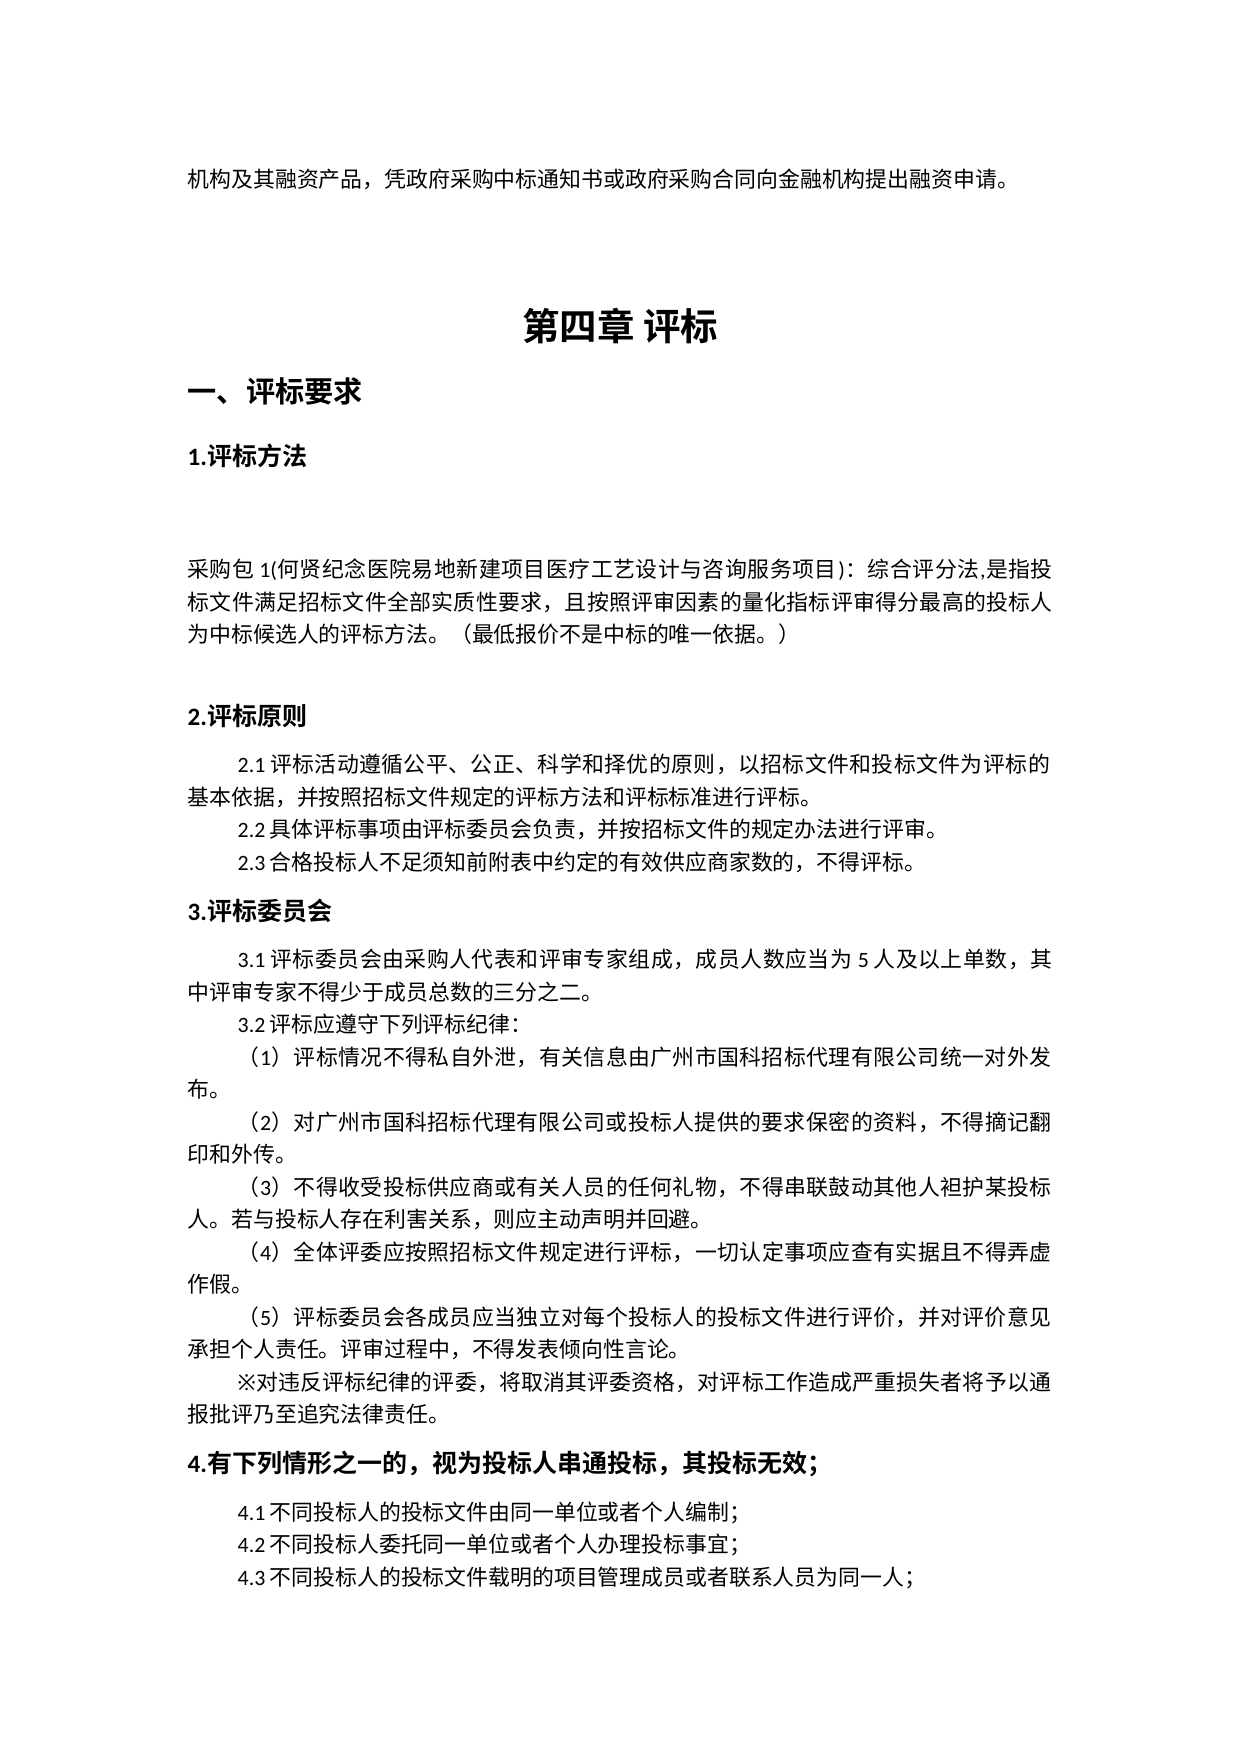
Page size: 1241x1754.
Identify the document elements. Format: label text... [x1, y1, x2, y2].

text 4.3不同投标人的投标文件载明的项目管理成员或者联系人员为同一人； [187, 1559, 1053, 1592]
text 2.3合格投标人不足须知前附表中约定的有效供应商家数的，不得评标。 [187, 844, 1053, 877]
text 4.有下列情形之一的，视为投标人串通投标，其投标无效； [187, 1429, 1053, 1494]
text 2.评标原则 [187, 682, 1053, 747]
text ※对违反评标纪律的评委，将取消其评委资格，对评标工作造成严重损失者将予以通报批评乃至追究法律责任。 [187, 1364, 1053, 1429]
text 4.1不同投标人的投标文件由同一单位或者个人编制； [187, 1494, 1053, 1527]
text 一、评标要求 [187, 357, 1053, 422]
text （1）评标情况不得私自外泄，有关信息由广州市国科招标代理有限公司统一对外发布。 [187, 1039, 1053, 1104]
text （2）对广州市国科招标代理有限公司或投标人提供的要求保密的资料，不得摘记翻印和外传。 [187, 1104, 1053, 1169]
text 4.2不同投标人委托同一单位或者个人办理投标事宜； [187, 1527, 1053, 1559]
text 2.2具体评标事项由评标委员会负责，并按招标文件的规定办法进行评审。 [187, 812, 1053, 844]
text （5）评标委员会各成员应当独立对每个投标人的投标文件进行评价，并对评价意见承担个人责任。评审过程中，不得发表倾向性言论。 [187, 1299, 1053, 1364]
text 采购包1(何贤纪念医院易地新建项目医疗工艺设计与咨询服务项目)：综合评分法,是指投标文件满足招标文件全部实质性要求，且按照评审因素的量化指标评审得分最高的投标人为中标候选人的评标方法。（最低报价不是中标的唯一依据。） [187, 552, 1053, 649]
text （3）不得收受投标供应商或有关人员的任何礼物，不得串联鼓动其他人袒护某投标人。若与投标人存在利害关系，则应主动声明并回避。 [187, 1169, 1053, 1234]
text 2.1评标活动遵循公平、公正、科学和择优的原则，以招标文件和投标文件为评标的基本依据，并按照招标文件规定的评标方法和评标标准进行评标。 [187, 747, 1053, 812]
text 3.1评标委员会由采购人代表和评审专家组成，成员人数应当为5人及以上单数，其中评审专家不得少于成员总数的三分之二。 [187, 942, 1053, 1007]
text 第四章 评标 [187, 292, 1053, 357]
text （4）全体评委应按照招标文件规定进行评标，一切认定事项应查有实据且不得弄虚作假。 [187, 1234, 1053, 1299]
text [187, 162, 1053, 194]
text 1.评标方法 [187, 422, 1053, 487]
text 3.评标委员会 [187, 877, 1053, 942]
text 3.2评标应遵守下列评标纪律： [187, 1007, 1053, 1039]
